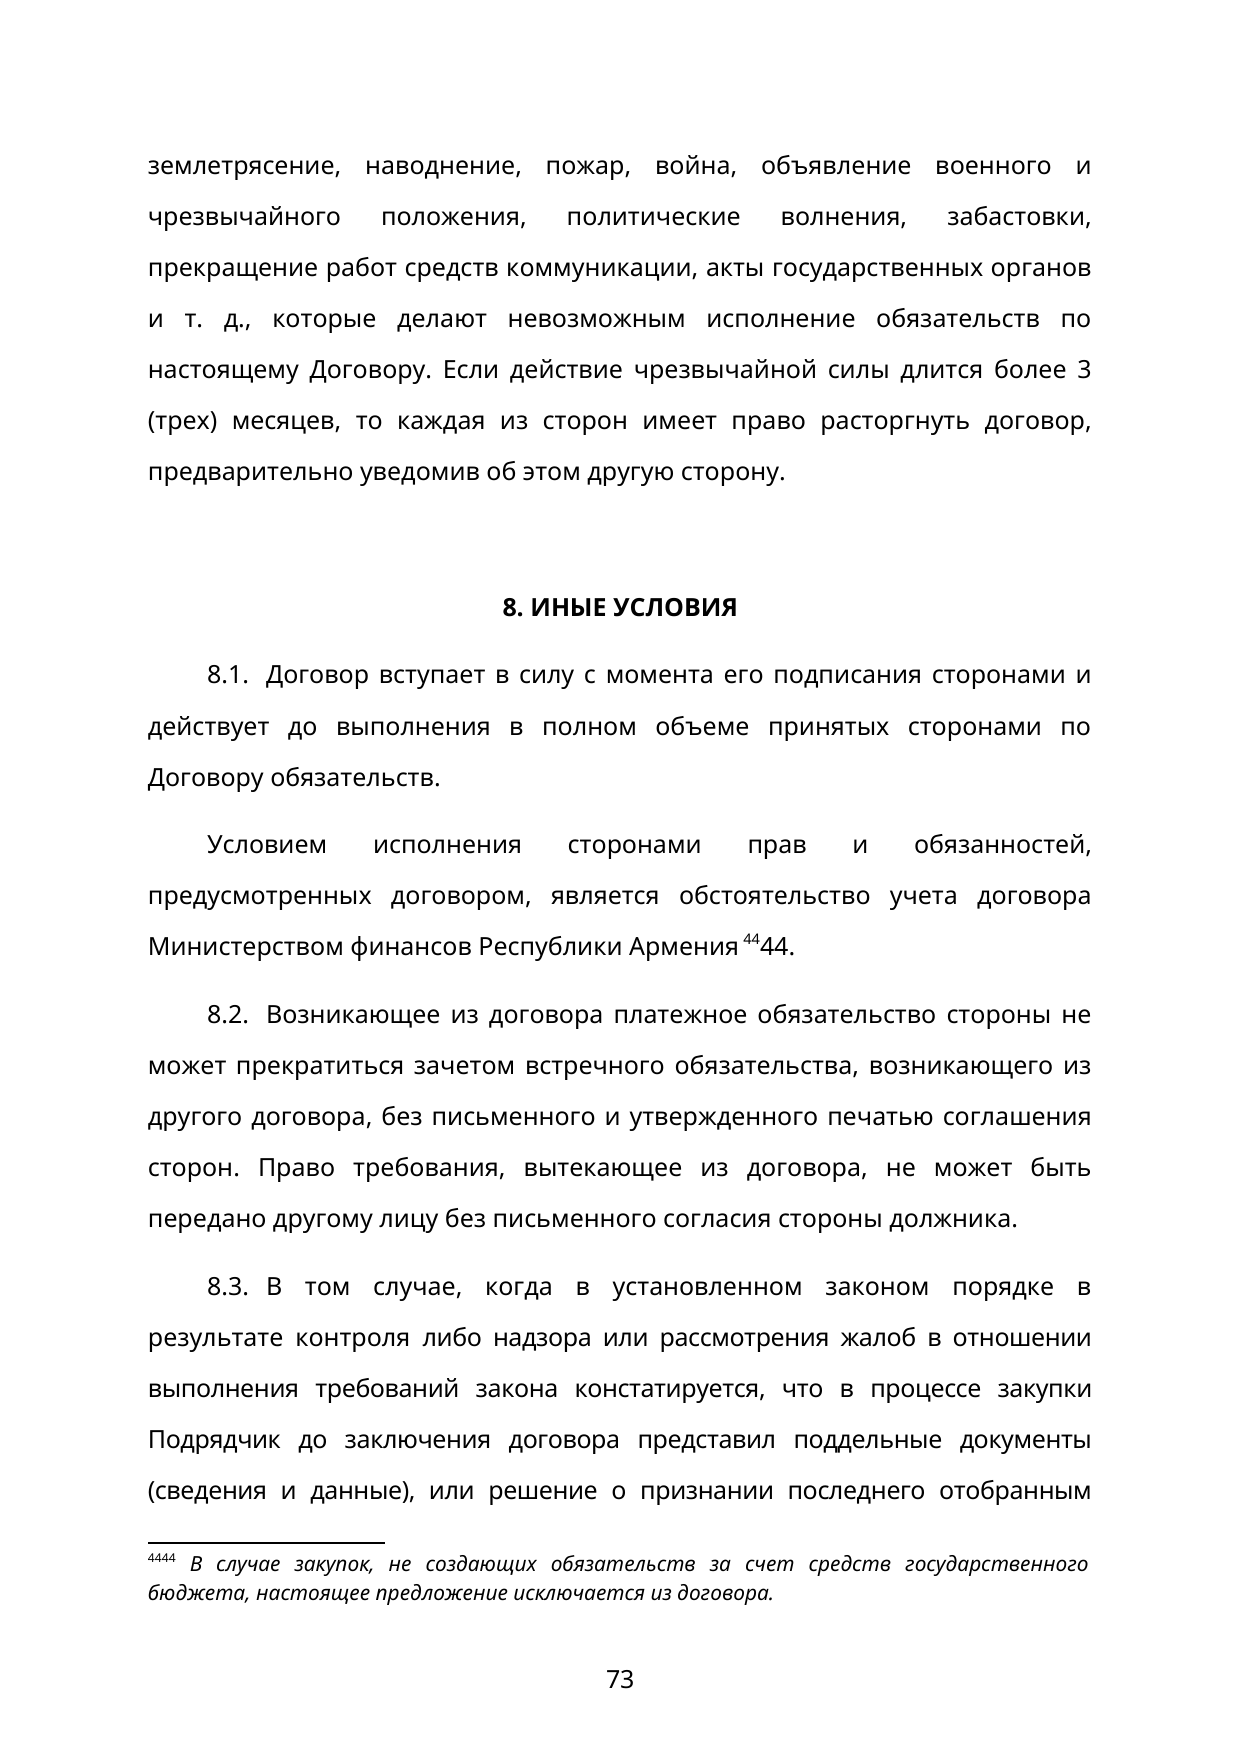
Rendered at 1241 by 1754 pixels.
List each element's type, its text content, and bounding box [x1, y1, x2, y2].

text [148, 148, 1092, 488]
text 8.1. Договор вступает в силу с момента его подписания сторонами и действует до выполнения в полном объеме принятых сторонами по Договору обязательств. [148, 657, 1092, 793]
text Условием исполнения сторонами прав и обязанностей, предусмотренных договором, является обстоятельство учета договора Министерством финансов Республики Армения 44. [148, 827, 1092, 963]
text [148, 1268, 1092, 1507]
text 8.2. Возникающее из договора платежное обязательство стороны не может прекратиться зачетом встречного обязательства, возникающего из другого договора, без письменного и утвержденного печатью соглашения сторон. Право требования, вытекающее из договора, не может быть передано другому лицу без письменного согласия стороны должника. [148, 997, 1092, 1235]
text 8. ИНЫЕ УСЛОВИЯ [148, 589, 1092, 623]
